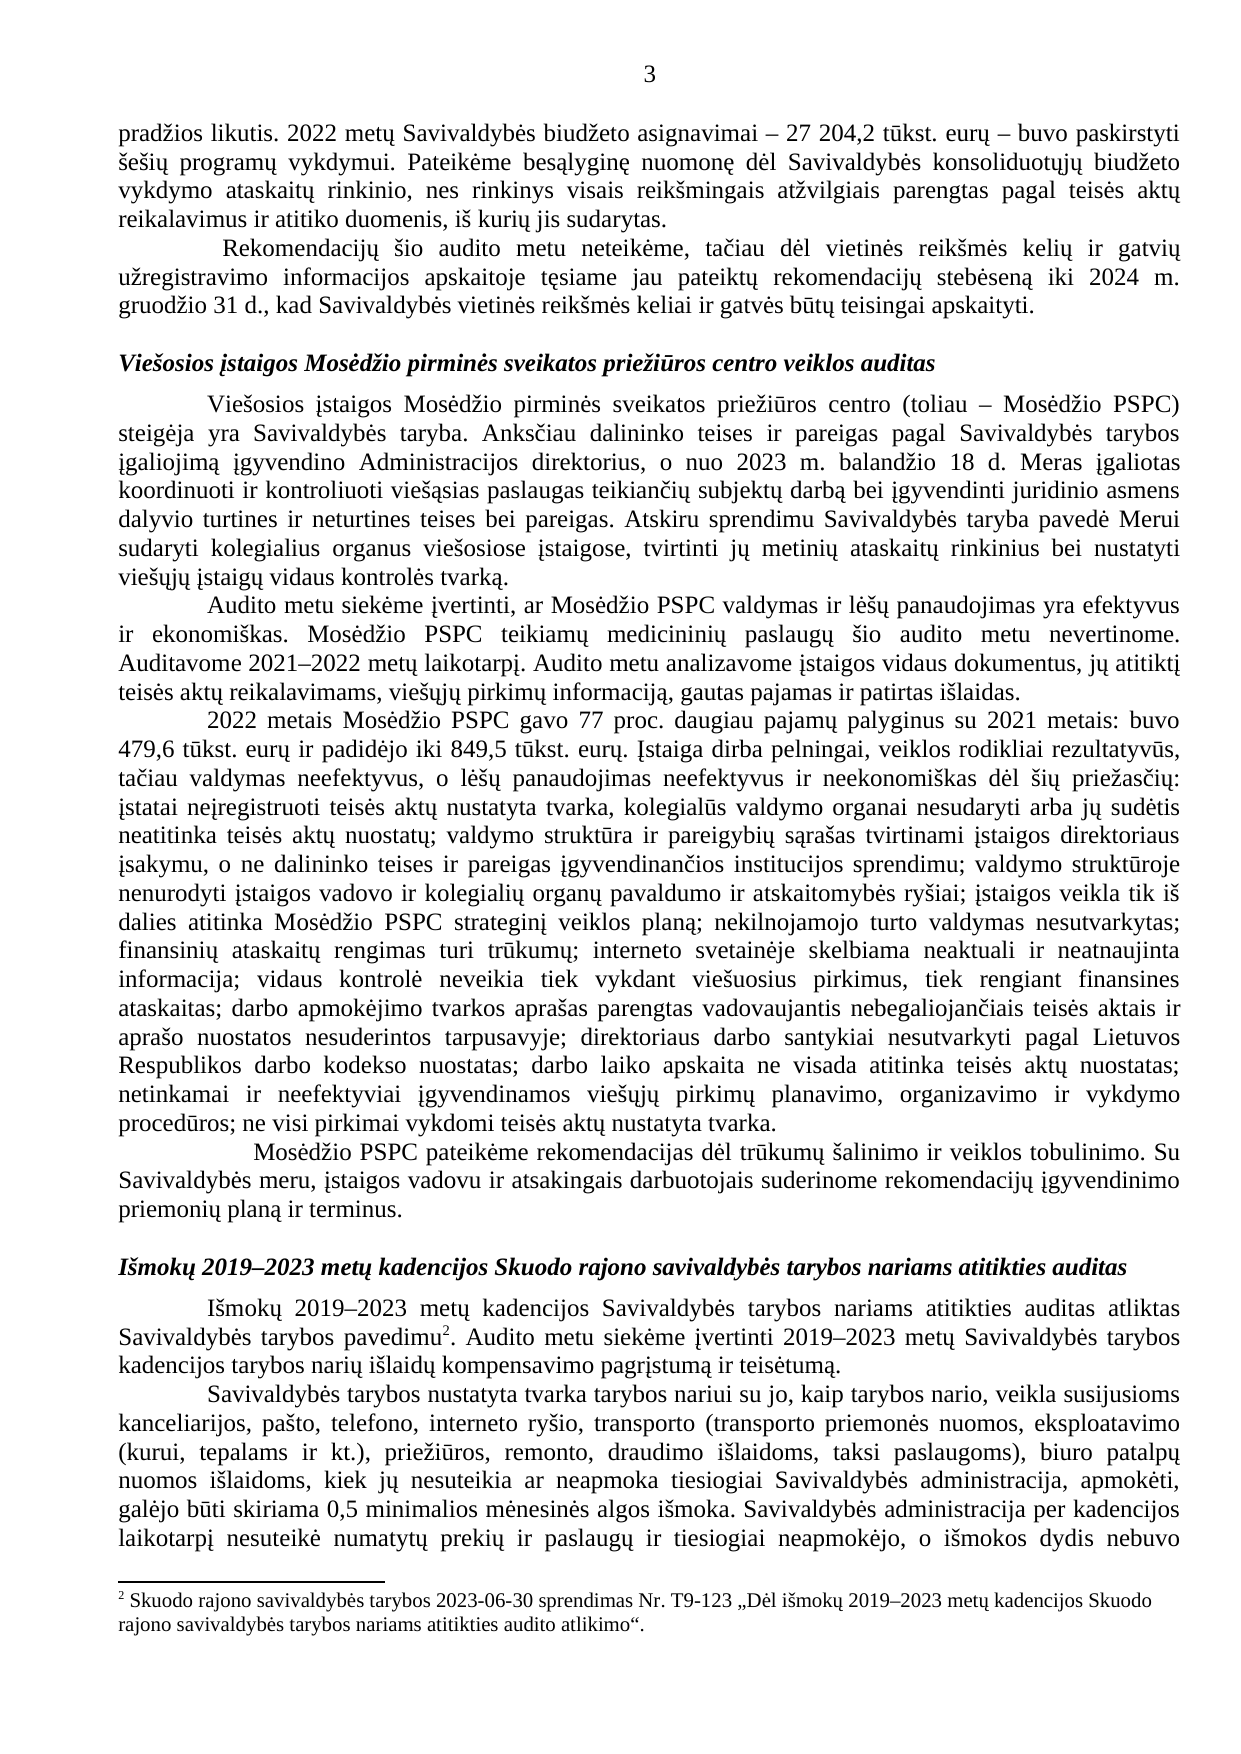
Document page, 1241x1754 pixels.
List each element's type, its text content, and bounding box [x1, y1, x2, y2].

text Išmokų 2019–2023 metų kadencijos Savivaldybės tarybos nariams atitikties auditas atliktas Savivaldybės tarybos pavedimu. Audito metu siekėme įvertinti 2019–2023 metų Savivaldybės tarybos kadencijos tarybos narių išlaidų kompensavimo pagrįstumą ir teisėtumą. [118, 1293, 1181, 1379]
text Audito metu siekėme įvertinti, ar Mosėdžio PSPC valdymas ir lėšų panaudojimas yra efektyvus ir ekonomiškas. Mosėdžio PSPC teikiamų medicininių paslaugų šio audito metu nevertinome. Auditavome 2021–2022 metų laikotarpį. Audito metu analizavome įstaigos vidaus dokumentus, jų atitiktį teisės aktų reikalavimams, viešųjų pirkimų informaciją, gautas pajamas ir patirtas išlaidas. [118, 591, 1181, 706]
text Rekomendacijų šio audito metu neteikėme, tačiau dėl vietinės reikšmės kelių ir gatvių užregistravimo informacijos apskaitoje tęsiame jau pateiktų rekomendacijų stebėseną iki 2024 m. gruodžio 31 d., kad Savivaldybės vietinės reikšmės keliai ir gatvės būtų teisingai apskaityti. [118, 233, 1181, 319]
text Viešosios įstaigos Mosėdžio pirminės sveikatos priežiūros centro veiklos auditas [118, 348, 1181, 377]
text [118, 118, 1181, 233]
text Išmokų 2019–2023 metų kadencijos Skuodo rajono savivaldybės tarybos nariams atitikties auditas [118, 1252, 1181, 1281]
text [118, 1379, 1181, 1552]
text Mosėdžio PSPC pateikėme rekomendacijas dėl trūkumų šalinimo ir veiklos tobulinimo. Su Savivaldybės meru, įstaigos vadovu ir atsakingais darbuotojais suderinome rekomendacijų įgyvendinimo priemonių planą ir terminus. [118, 1137, 1181, 1223]
text Viešosios įstaigos Mosėdžio pirminės sveikatos priežiūros centro (toliau – Mosėdžio PSPC) steigėja yra Savivaldybės taryba. Anksčiau dalininko teises ir pareigas pagal Savivaldybės tarybos įgaliojimą įgyvendino Administracijos direktorius, o nuo 2023 m. balandžio 18 d. Meras įgaliotas koordinuoti ir kontroliuoti viešąsias paslaugas teikiančių subjektų darbą bei įgyvendinti juridinio asmens dalyvio turtines ir neturtines teises bei pareigas. Atskiru sprendimu Savivaldybės taryba pavedė Merui sudaryti kolegialius organus viešosiose įstaigose, tvirtinti jų metinių ataskaitų rinkinius bei nustatyti viešųjų įstaigų vidaus kontrolės tvarką. [118, 389, 1181, 591]
text 2022 metais Mosėdžio PSPC gavo 77 proc. daugiau pajamų palyginus su 2021 metais: buvo 479,6 tūkst. eurų ir padidėjo iki 849,5 tūkst. eurų. Įstaiga dirba pelningai, veiklos rodikliai rezultatyvūs, tačiau valdymas neefektyvus, o lėšų panaudojimas neefektyvus ir neekonomiškas dėl šių priežasčių: įstatai neįregistruoti teisės aktų nustatyta tvarka, kolegialūs valdymo organai nesudaryti arba jų sudėtis neatitinka teisės aktų nuostatų; valdymo struktūra ir pareigybių sąrašas tvirtinami įstaigos direktoriaus įsakymu, o ne dalininko teises ir pareigas įgyvendinančios institucijos sprendimu; valdymo struktūroje nenurodyti įstaigos vadovo ir kolegialių organų pavaldumo ir atskaitomybės ryšiai; įstaigos veikla tik iš dalies atitinka Mosėdžio PSPC strateginį veiklos planą; nekilnojamojo turto valdymas nesutvarkytas; finansinių ataskaitų rengimas turi trūkumų; interneto svetainėje skelbiama neaktuali ir neatnaujinta informacija; vidaus kontrolė neveikia tiek vykdant viešuosius pirkimus, tiek rengiant finansines ataskaitas; darbo apmokėjimo tvarkos aprašas parengtas vadovaujantis nebegaliojančiais teisės aktais ir aprašo nuostatos nesuderintos tarpusavyje; direktoriaus darbo santykiai nesutvarkyti pagal Lietuvos Respublikos darbo kodekso nuostatas; darbo laiko apskaita ne visada atitinka teisės aktų nuostatas; netinkamai ir neefektyviai įgyvendinamos viešųjų pirkimų planavimo, organizavimo ir vykdymo procedūros; ne visi pirkimai vykdomi teisės aktų nustatyta tvarka. [118, 706, 1181, 1137]
